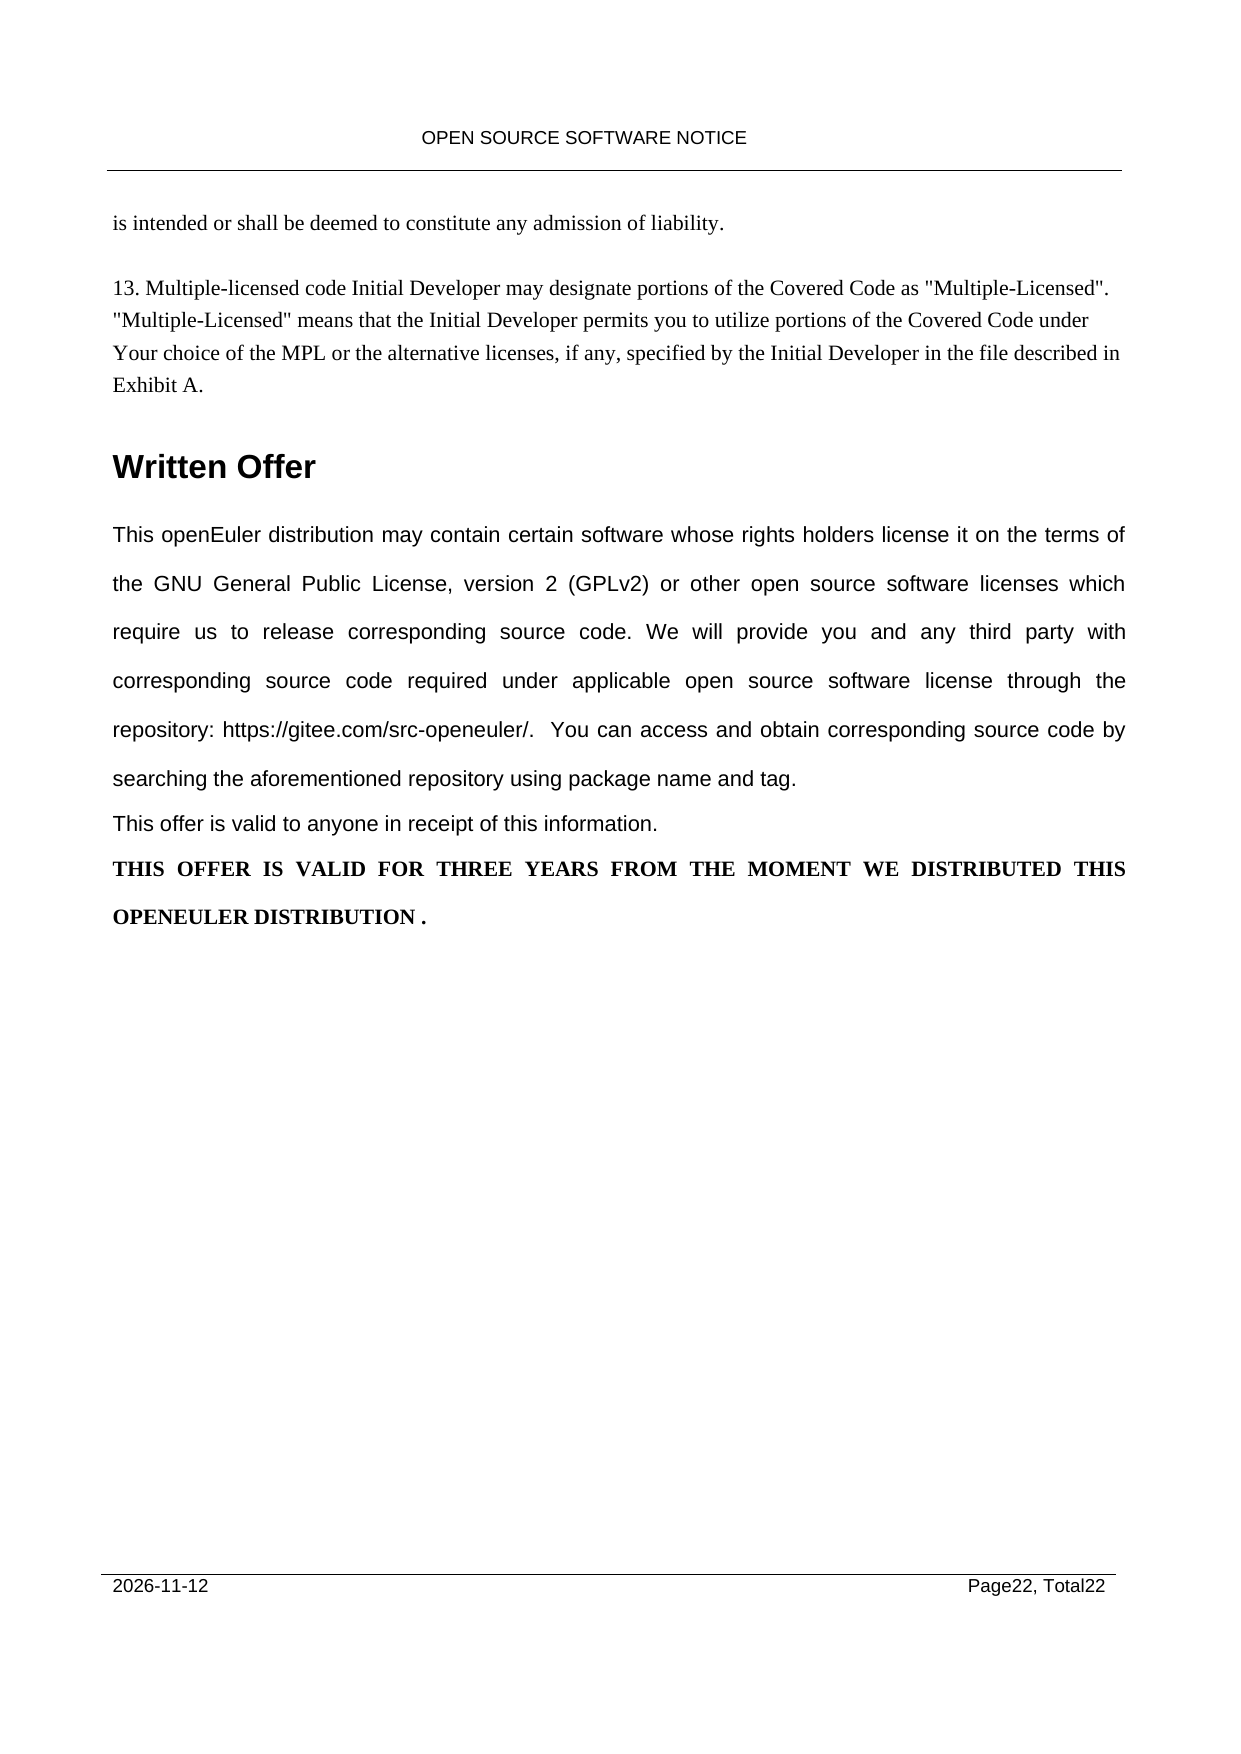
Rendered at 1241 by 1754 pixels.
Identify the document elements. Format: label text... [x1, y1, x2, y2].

text Written Offer [112, 434, 1128, 499]
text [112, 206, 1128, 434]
text This openEuler distribution may contain certain software whose rights holders license it on the terms of the GNU General Public License, version 2 (GPLv2) or other open source software licenses which require us to release corresponding source code. We will provide you and any third party with corresponding source code required under applicable open source software license through the repository: https://gitee.com/src-openeuler/. You can access and obtain corresponding source code by searching the aforementioned repository using package name and tag. [112, 518, 1128, 794]
text THIS OFFER IS VALID FOR THREE YEARS FROM THE MOMENT WE DISTRIBUTED THIS OPENEULER DISTRIBUTION . [112, 852, 1128, 933]
text This offer is valid to anyone in receipt of this information. [112, 807, 1128, 839]
